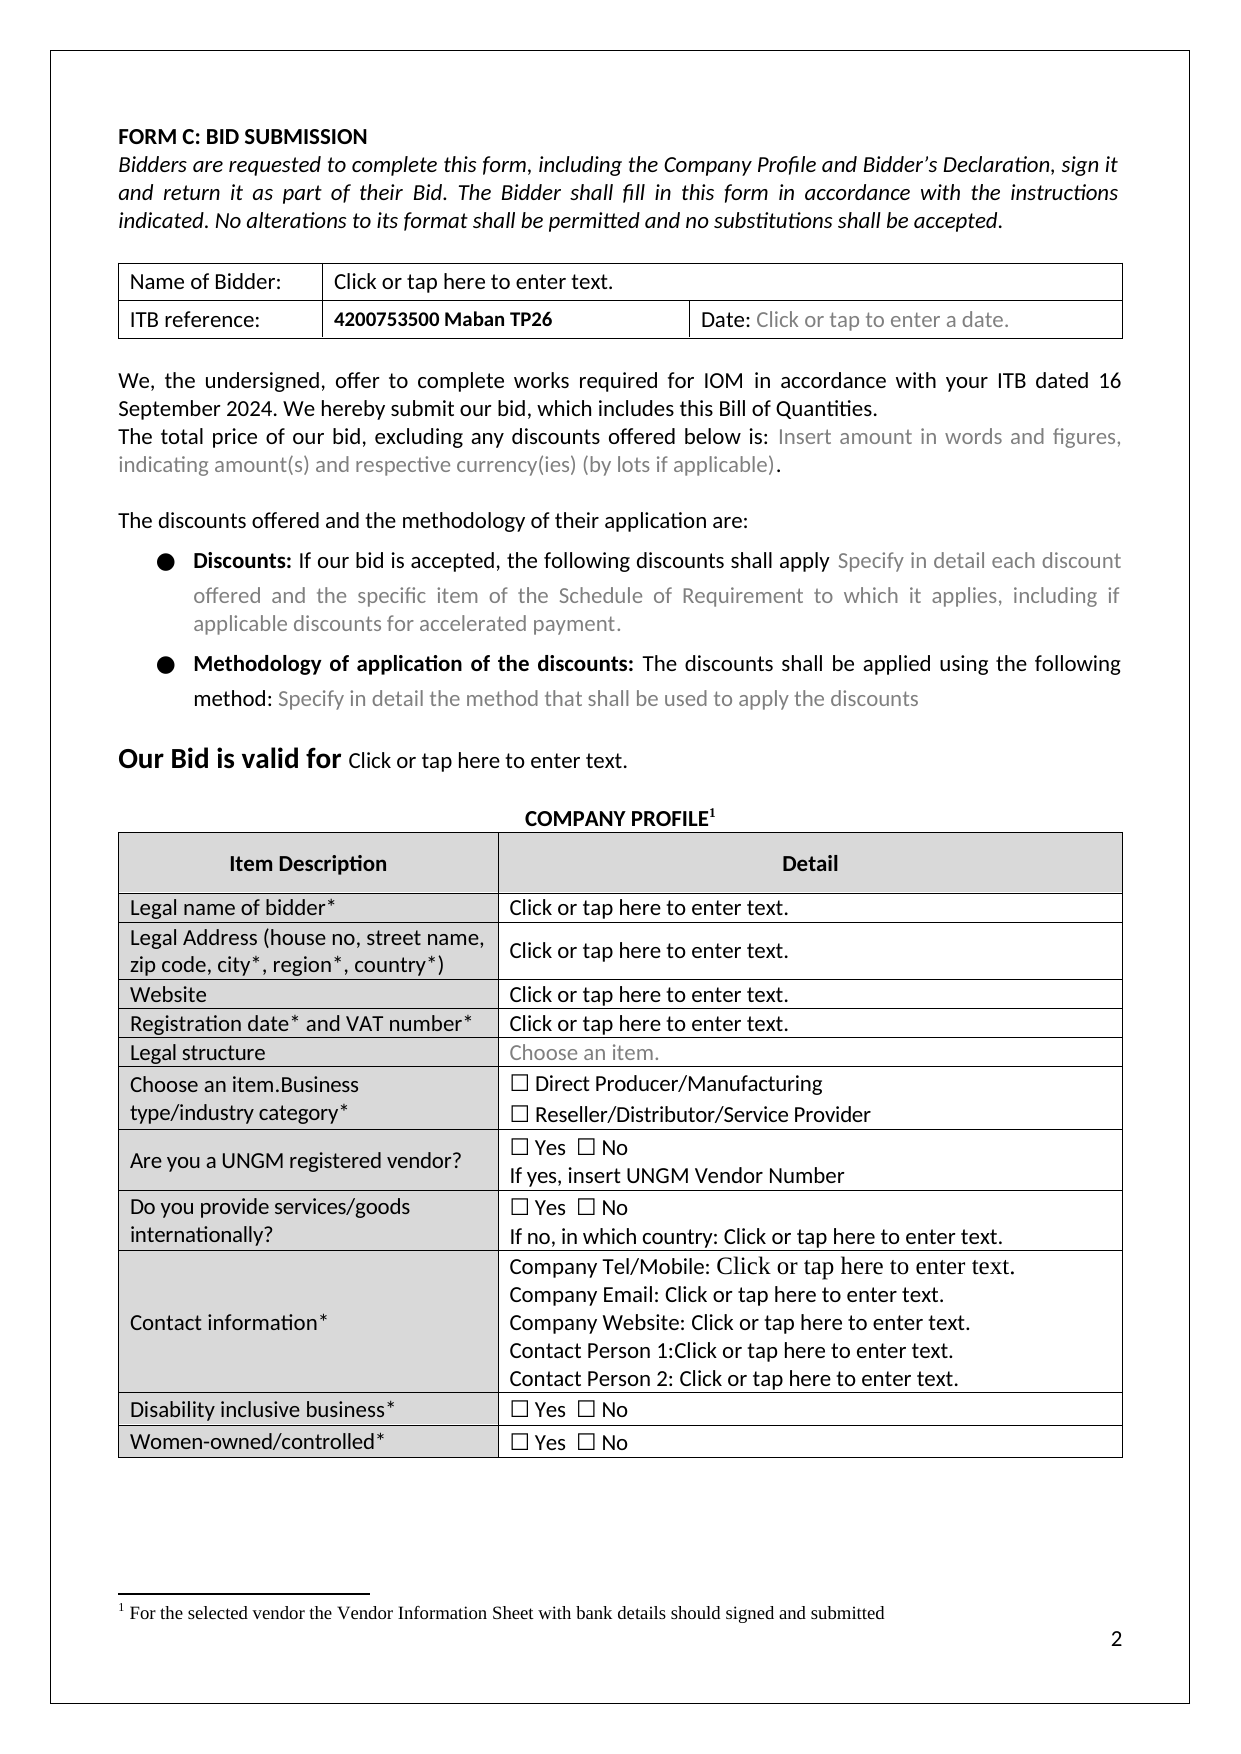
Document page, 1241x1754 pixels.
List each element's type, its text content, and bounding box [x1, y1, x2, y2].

table_cell ITB reference: [119, 301, 322, 337]
table_cell Website [119, 980, 498, 1008]
table_header Name of Bidder: [119, 264, 322, 300]
text COMPANY PROFILE [118, 804, 1122, 832]
table_cell Disability inclusive business* [119, 1393, 498, 1424]
table_cell Women-owned/controlled* [119, 1426, 498, 1457]
text We, the undersigned, offer to complete works required for IOM in accordance with your ITB dated 16 September 2024. We hereby submit our bid, which includes this Bill of Quantities. [118, 366, 1122, 422]
table_cell Yes No If no, in which country: [499, 1191, 1122, 1250]
text The total price of our bid, excluding any discounts offered below is: . [118, 422, 1122, 478]
table_cell Are you a UNGM registered vendor? [119, 1130, 498, 1190]
table_cell Legal Address (house no, street name, zip code, city*, region*, country*) [119, 923, 498, 979]
table_cell Legal structure [119, 1038, 498, 1066]
list Methodology of application of the discounts: The discounts shall be applied using the following method: [156, 637, 1122, 712]
table_cell [499, 1009, 1122, 1037]
table_cell Business type/industry category* [119, 1067, 498, 1129]
table_cell Date: [690, 301, 1122, 337]
table_cell Registration date* and VAT number* [119, 1009, 498, 1037]
text The discounts offered and the methodology of their application are: [118, 506, 1122, 534]
table_cell Do you provide services/goods internationally? [119, 1191, 498, 1250]
table_cell Yes No [499, 1393, 1122, 1424]
table_cell 4200753500 Maban TP26 [323, 301, 689, 337]
table_cell Yes No [499, 1426, 1122, 1457]
table_cell Legal name of bidder* [119, 894, 498, 922]
table_header Item Description [119, 833, 498, 892]
table_cell Contact information* [119, 1251, 498, 1392]
text Bidders are requested to complete this form, including the Company Profile and Bidder’s Declaration, sign it and return it as part of their Bid. The Bidder shall fill in this form in accordance with the instructions indicated. No alterations to its format shall be permitted and no substitutions shall be accepted. [118, 150, 1122, 234]
table_header Detail [499, 833, 1122, 892]
list Discounts: If our bid is accepted, the following discounts shall apply . [156, 534, 1122, 637]
text Our Bid is valid for [118, 740, 1122, 776]
table_cell Company Tel/Mobile: Company Email: Company Website: Contact Person 1: Contact Person 2: [499, 1251, 1122, 1392]
table_cell Yes No If yes, [499, 1130, 1122, 1190]
table_cell Direct Producer/Manufacturing Reseller/Distributor/Service Provider [499, 1067, 1122, 1129]
subtitle FORM C: BID SUBMISSION [118, 122, 1122, 150]
